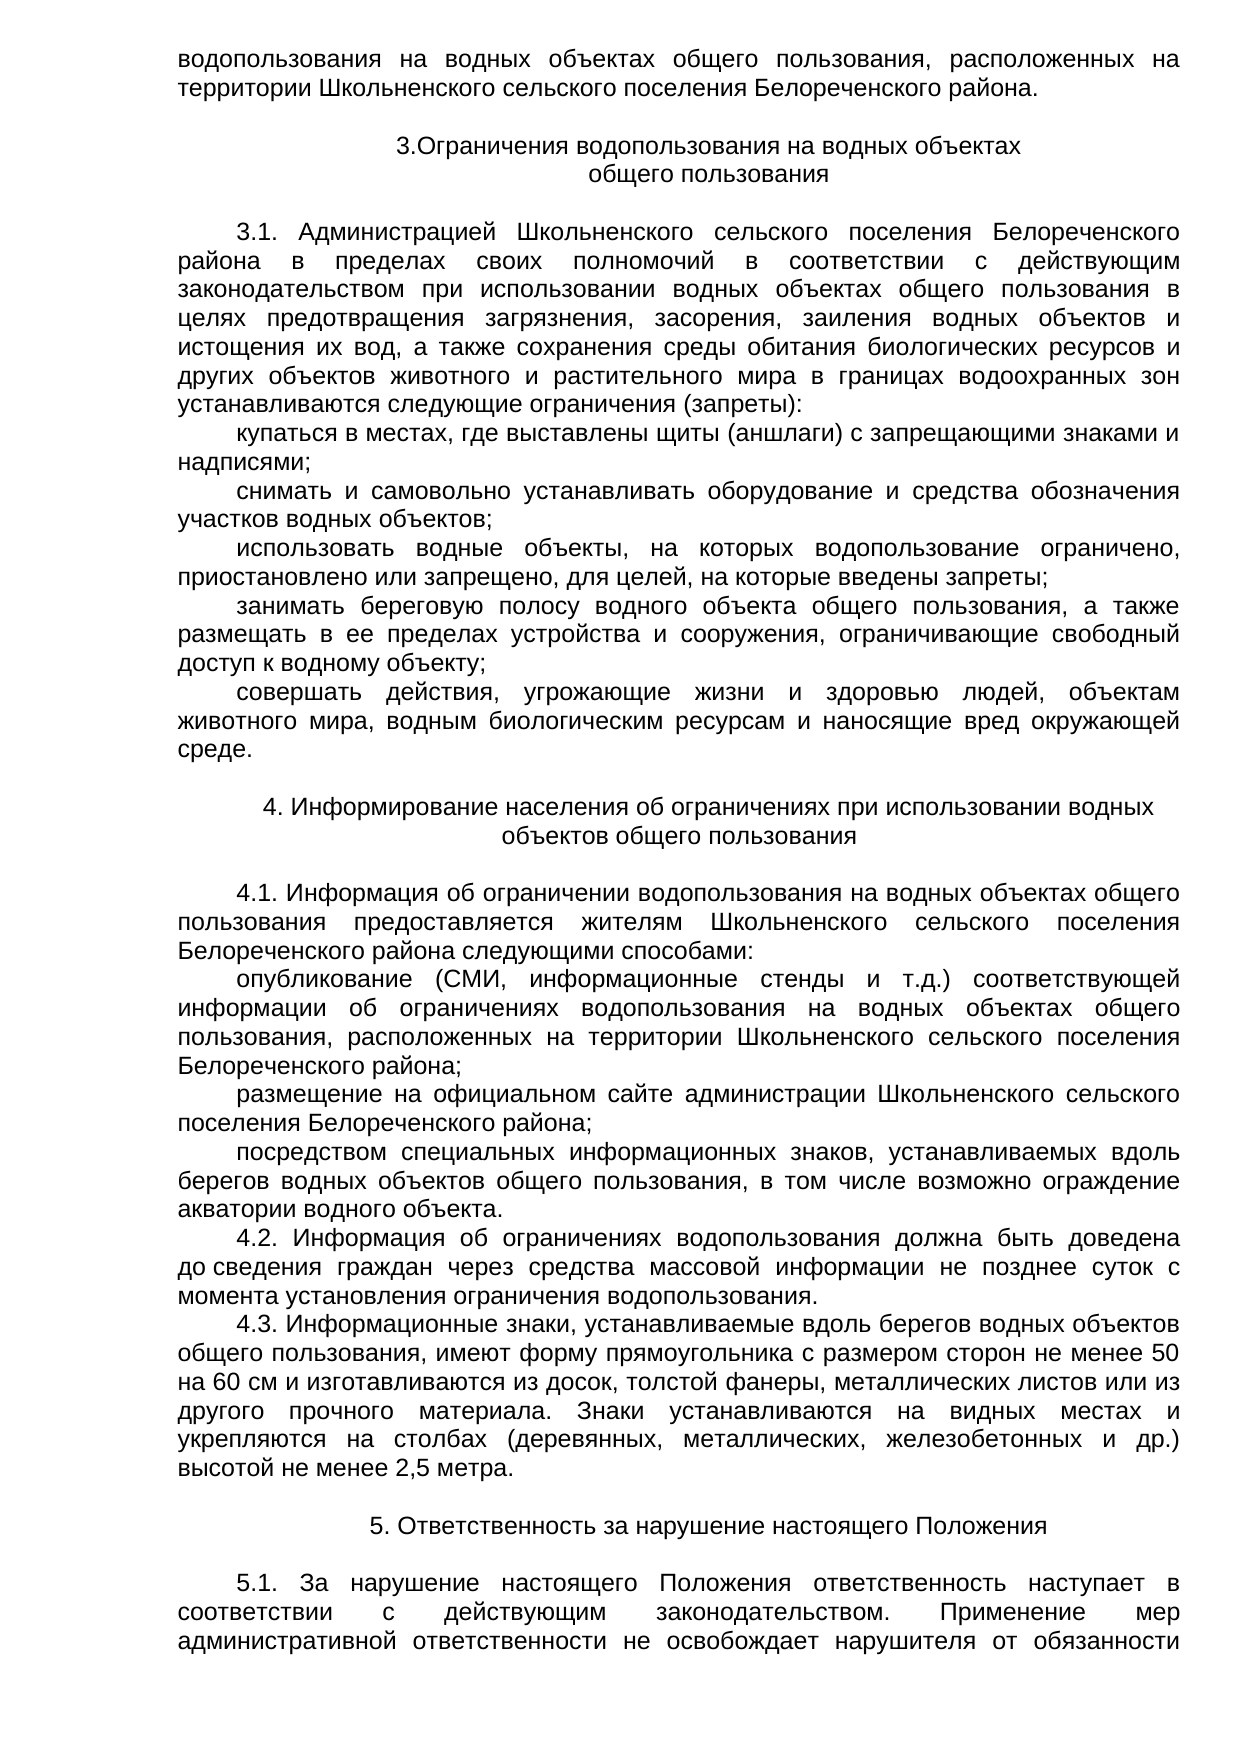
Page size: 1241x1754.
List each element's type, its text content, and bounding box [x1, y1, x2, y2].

text занимать береговую полосу водного объекта общего пользования, а также размещать в ее пределах устройства и сооружения, ограничивающие свободный доступ к водному объекту; [177, 591, 1181, 677]
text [177, 1568, 1181, 1654]
text купаться в местах, где выставлены щиты (аншлаги) с запрещающими знаками и надписями; [177, 418, 1181, 476]
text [177, 44, 1181, 102]
text 5. Ответственность за нарушение настоящего Положения [177, 1511, 1181, 1539]
text 3.Ограничения водопользования на водных объектах [177, 131, 1181, 159]
text использовать водные объекты, на которых водопользование ограничено, приостановлено или запрещено, для целей, на которые введены запреты; [177, 533, 1181, 591]
text 4.2. Информация об ограничениях водопользования должна быть доведена до сведения граждан через средства массовой информации не позднее суток с момента установления ограничения водопользования. [177, 1223, 1181, 1309]
text 3.1. Администрацией Школьненского сельского поселения Белореченского района в пределах своих полномочий в соответствии с действующим законодательством при использовании водных объектах общего пользования в целях предотвращения загрязнения, засорения, заиления водных объектов и истощения их вод, а также сохранения среды обитания биологических ресурсов и других объектов животного и растительного мира в границах водоохранных зон устанавливаются следующие ограничения (запреты): [177, 217, 1181, 418]
text 4.1. Информация об ограничении водопользования на водных объектах общего пользования предоставляется жителям Школьненского сельского поселения Белореченского района следующими способами: [177, 878, 1181, 964]
text 4. Информирование населения об ограничениях при использовании водных объектов общего пользования [177, 792, 1181, 849]
text совершать действия, угрожающие жизни и здоровью людей, объектам животного мира, водным биологическим ресурсам и наносящие вред окружающей среде. [177, 677, 1181, 763]
text опубликование (СМИ, информационные стенды и т.д.) соответствующей информации об ограничениях водопользования на водных объектах общего пользования, расположенных на территории Школьненского сельского поселения Белореченского района; [177, 964, 1181, 1079]
text посредством специальных информационных знаков, устанавливаемых вдоль берегов водных объектов общего пользования, в том числе возможно ограждение акватории водного объекта. [177, 1137, 1181, 1223]
text 4.3. Информационные знаки, устанавливаемые вдоль берегов водных объектов общего пользования, имеют форму прямоугольника с размером сторон не менее 50 на 60 см и изготавливаются из досок, толстой фанеры, металлических листов или из другого прочного материала. Знаки устанавливаются на видных местах и укрепляются на столбах (деревянных, металлических, железобетонных и др.) высотой не менее 2,5 метра. [177, 1309, 1181, 1482]
text общего пользования [177, 159, 1181, 188]
text снимать и самовольно устанавливать оборудование и средства обозначения участков водных объектов; [177, 476, 1181, 533]
text размещение на официальном сайте администрации Школьненского сельского поселения Белореченского района; [177, 1079, 1181, 1137]
